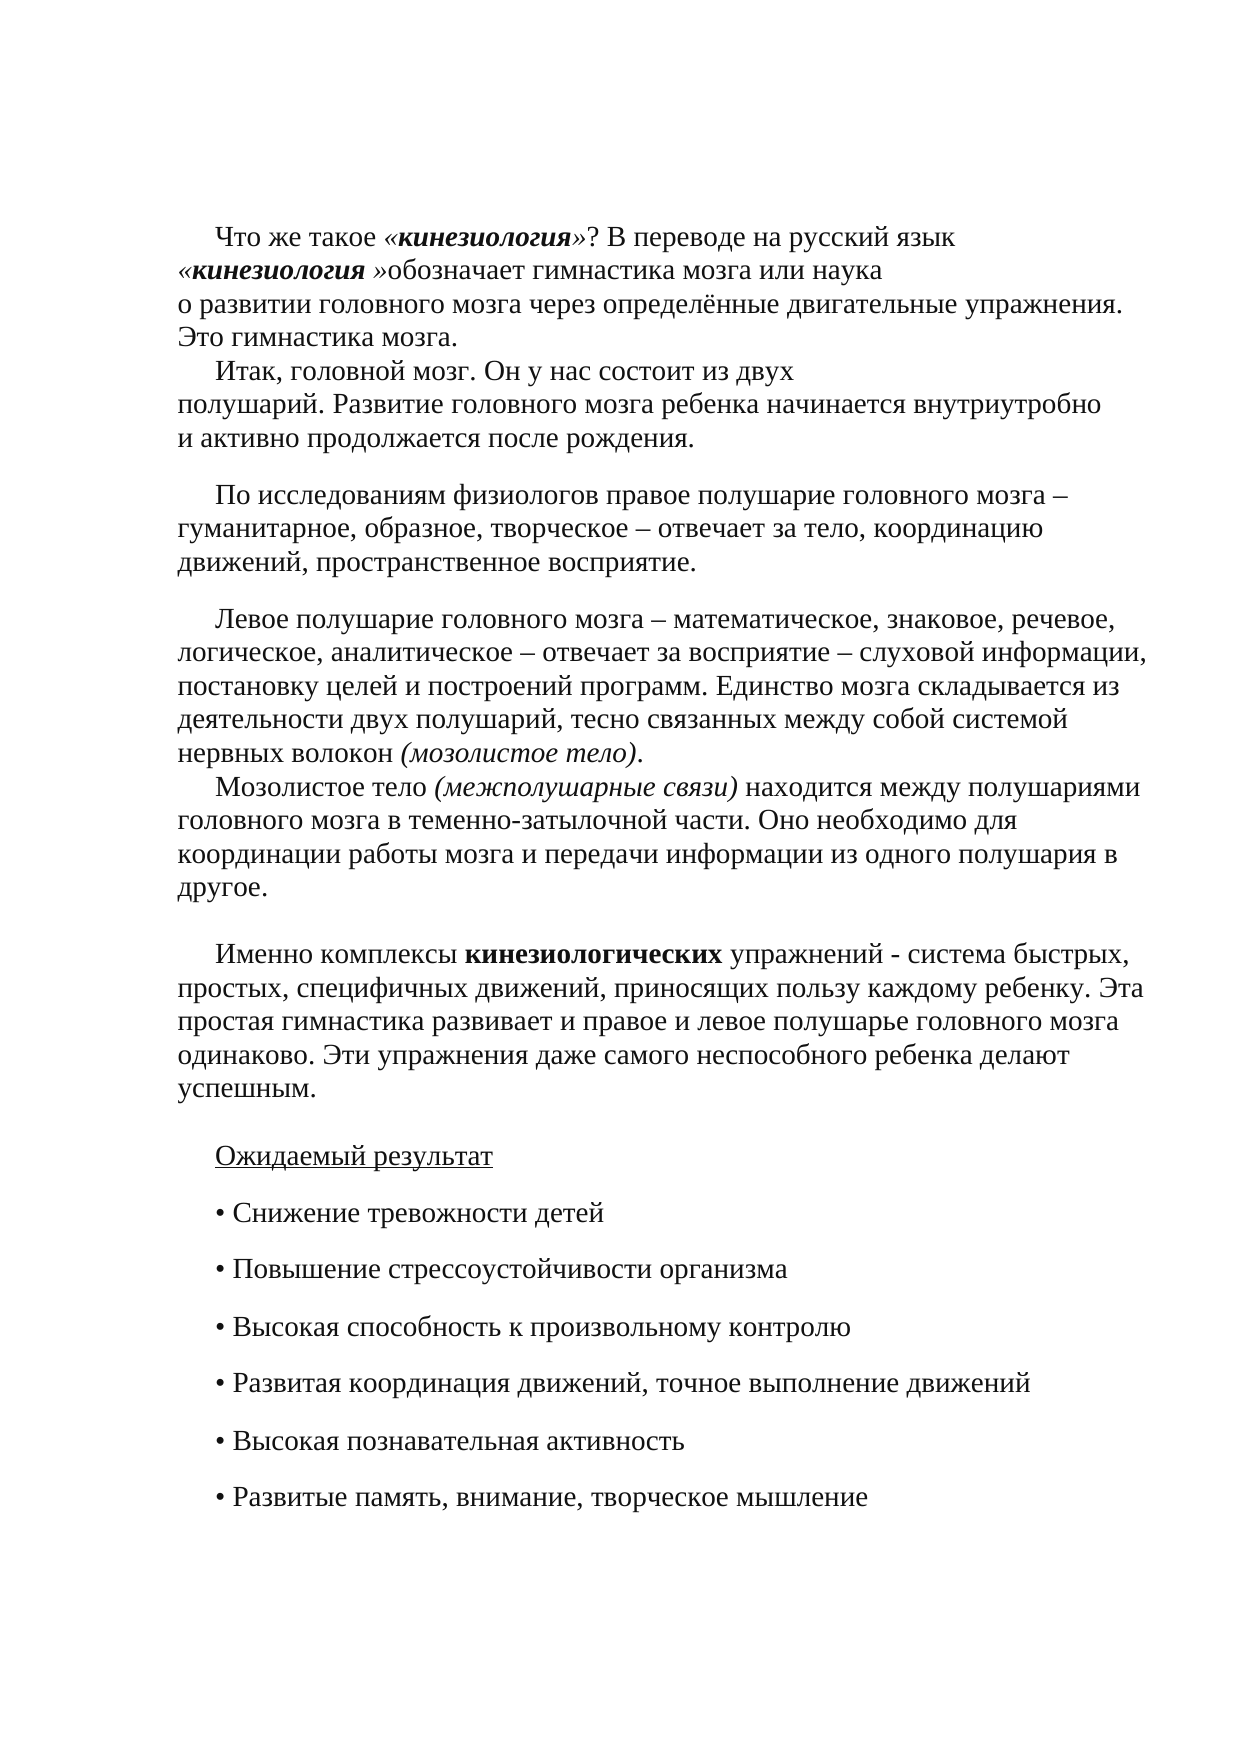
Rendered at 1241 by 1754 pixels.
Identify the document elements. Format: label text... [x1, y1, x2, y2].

text Мозолистое тело (межполушарные связи) находится между полушариями головного мозга в теменно-затылочной части. Оно необходимо для координации работы мозга и передачи информации из одного полушария в другое. [177, 769, 1152, 903]
text • Повышение стрессоустойчивости организма [177, 1252, 1152, 1285]
text Левое полушарие головного мозга – математическое, знаковое, речевое, логическое, аналитическое – отвечает за восприятие – слуховой информации, постановку целей и построений программ. Единство мозга складывается из деятельности двух полушарий, тесно связанных между собой системой нервных волокон (мозолистое тело). [177, 601, 1152, 769]
text Что же такое «кинезиология»? В переводе на русский язык «кинезиология »обозначает гимнастика мозга или наука о развитии головного мозга через определённые двигательные упражнения. Это гимнастика мозга. [177, 219, 1152, 353]
text • Высокая познавательная активность [177, 1423, 1152, 1456]
text • Развитая координация движений, точное выполнение движений [177, 1366, 1152, 1399]
text Ожидаемый результат [177, 1138, 1152, 1171]
text • Развитые память, внимание, творческое мышление [177, 1479, 1152, 1513]
text Итак, головной мозг. Он у нас состоит из двух полушарий. Развитие головного мозга ребенка начинается внутриутробно и активно продолжается после рождения. [177, 353, 1152, 453]
text По исследованиям физиологов правое полушарие головного мозга – гуманитарное, образное, творческое – отвечает за тело, координацию движений, пространственное восприятие. [177, 477, 1152, 578]
text • Высокая способность к произвольному контролю [177, 1309, 1152, 1342]
text • Снижение тревожности детей [177, 1195, 1152, 1228]
text Именно комплексы кинезиологических упражнений - система быстрых, простых, специфичных движений, приносящих пользу каждому ребенку. Эта простая гимнастика развивает и правое и левое полушарье головного мозга одинаково. Эти упражнения даже самого неспособного ребенка делают успешным. [177, 936, 1152, 1104]
